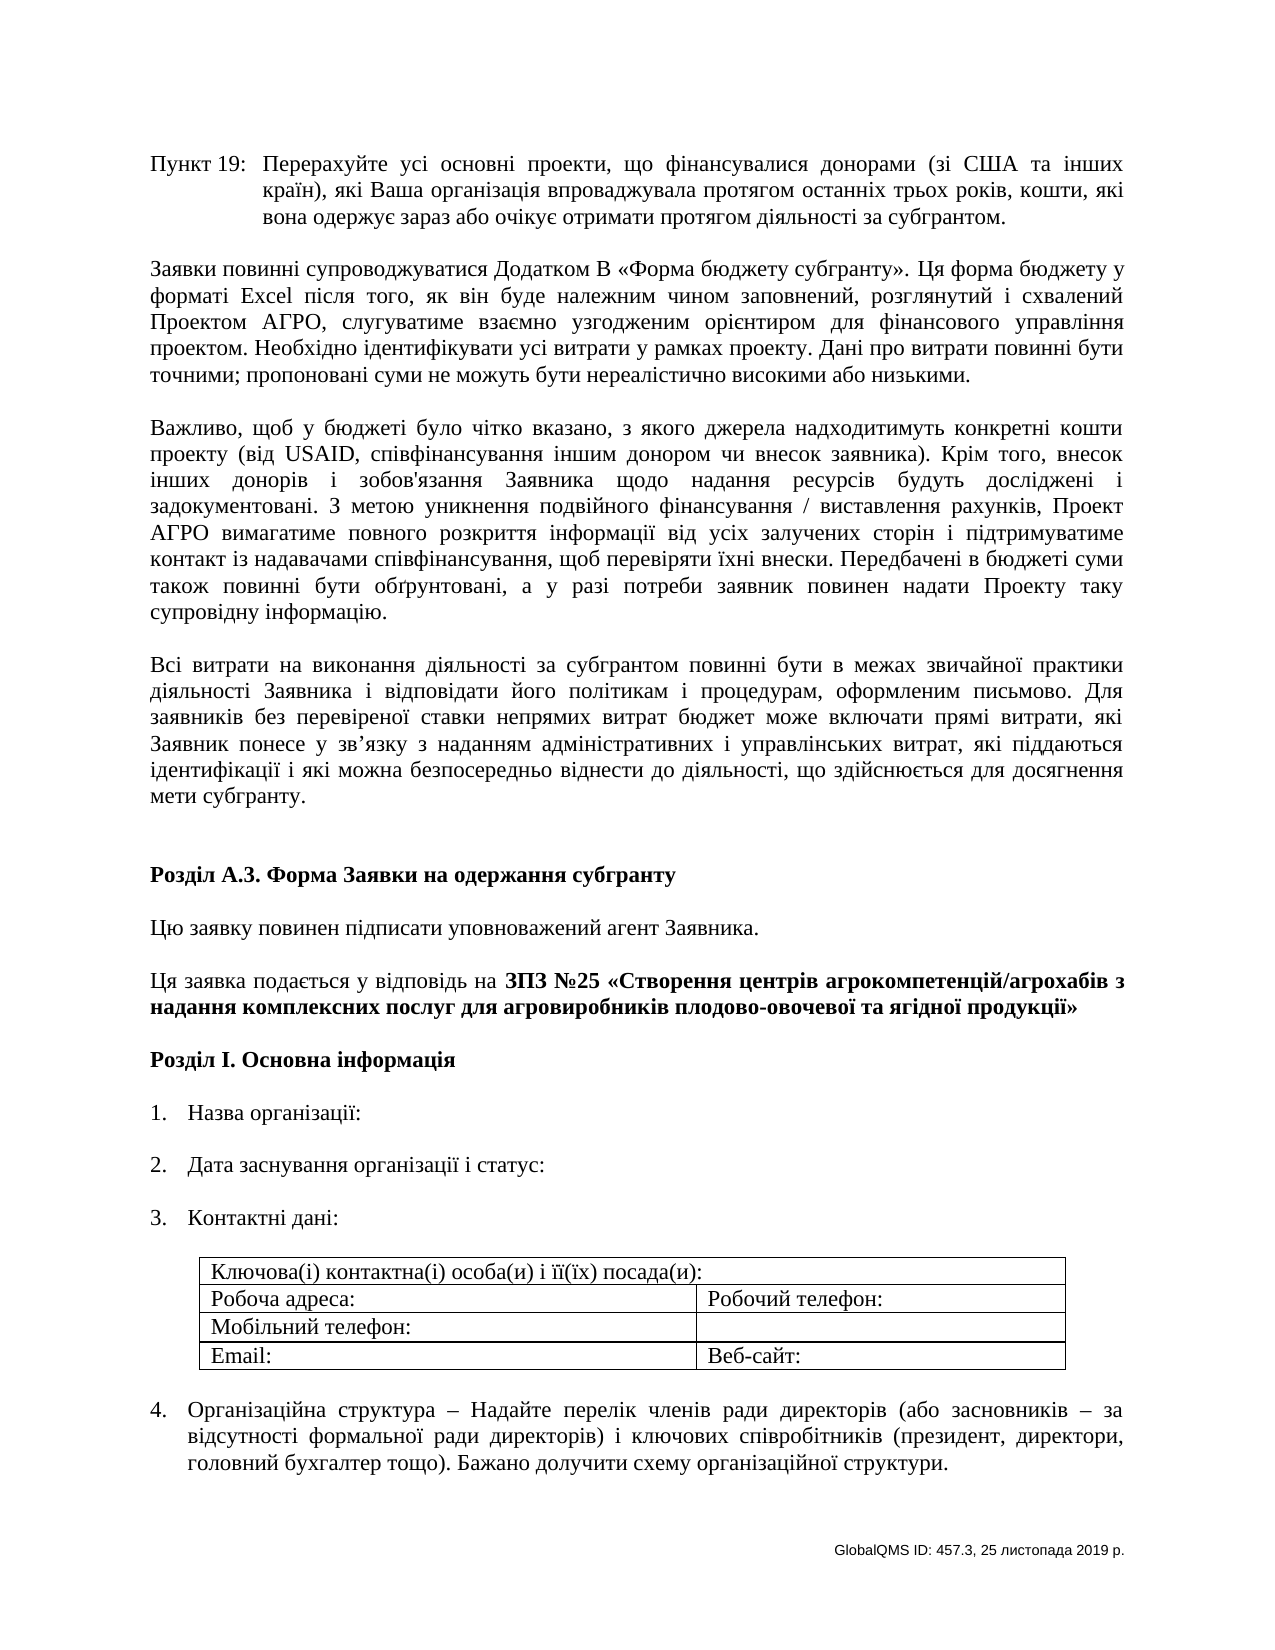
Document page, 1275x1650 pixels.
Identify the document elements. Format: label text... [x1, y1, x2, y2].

list Назва організації: [150, 1099, 1125, 1125]
table_cell [697, 1313, 1065, 1341]
text Всі витрати на виконання діяльності за субгрантом повинні бути в межах звичайної практики діяльності Заявника і відповідати його політикам і процедурам, оформленим письмово. Для заявників без перевіреної ставки непрямих витрат бюджет може включати прямі витрати, які Заявник понесе у зв’язку з наданням адміністративних і управлінських витрат, які піддаються ідентифікації і які можна безпосередньо віднести до діяльності, що здійснюється для досягнення мети субгранту. [150, 651, 1125, 809]
table_header Ключова(і) контактна(і) особа(и) і її(їх) посада(и): [200, 1258, 1065, 1284]
table_cell Робочий телефон: [697, 1285, 1065, 1312]
text Ця заявка подається у відповідь на ЗПЗ №25 «Створення центрів агрокомпетенцій/агрохабів з надання комплексних послуг для агровиробників плодово-овочевої та ягідної продукції» [150, 967, 1125, 1020]
text Важливо, щоб у бюджеті було чітко вказано, з якого джерела надходитимуть конкретні кошти проекту (від USAID, співфінансування іншим донором чи внесок заявника). Крім того, внесок інших донорів і зобов'язання Заявника щодо надання ресурсів будуть досліджені і задокументовані. З метою уникнення подвійного фінансування / виставлення рахунків, Проект AГРО вимагатиме повного розкриття інформації від усіх залучених сторін і підтримуватиме контакт із надавачами співфінансування, щоб перевіряти їхні внески. Передбачені в бюджеті суми також повинні бути обґрунтовані, а у разі потреби заявник повинен надати Проекту таку супровідну інформацію. [150, 413, 1125, 624]
list Контактні дані: [150, 1204, 1125, 1231]
text Розділ А.3. Форма Заявки на одержання субгранту [150, 862, 1125, 888]
text Пункт 19: Перерахуйте усі основні проекти, що фінансувалися донорами (зі США та інших країн), які Ваша організація впроваджувала протягом останніх трьох років, кошти, які вона одержує зараз або очікує отримати протягом діяльності за субгрантом. [150, 150, 1125, 229]
table_cell Email: [200, 1343, 696, 1369]
list Організаційна структура – Надайте перелік членів ради директорів (або засновників – за відсутності формальної ради директорів) і ключових співробітників (президент, директори, головний бухгалтер тощо). Бажано долучити схему організаційної структури. [150, 1396, 1125, 1475]
list Дата заснування організації і статус: [150, 1151, 1125, 1178]
text Розділ І. Основна інформація [150, 1046, 1125, 1072]
table_cell Мобільний телефон: [200, 1313, 696, 1341]
table_cell Веб-сайт: [697, 1343, 1065, 1369]
table_cell Робоча адреса: [200, 1285, 696, 1312]
text Цю заявку повинен підписати уповноважений агент Заявника. [150, 914, 1125, 941]
text Заявки повинні супроводжуватися Додатком В «Форма бюджету субгранту». Ця форма бюджету у форматі Excel після того, як він буде належним чином заповнений, розглянутий і схвалений Проектом AГРО, слугуватиме взаємно узгодженим орієнтиром для фінансового управління проектом. Необхідно ідентифікувати усі витрати у рамках проекту. Дані про витрати повинні бути точними; пропоновані суми не можуть бути нереалістично високими або низькими. [150, 255, 1125, 387]
